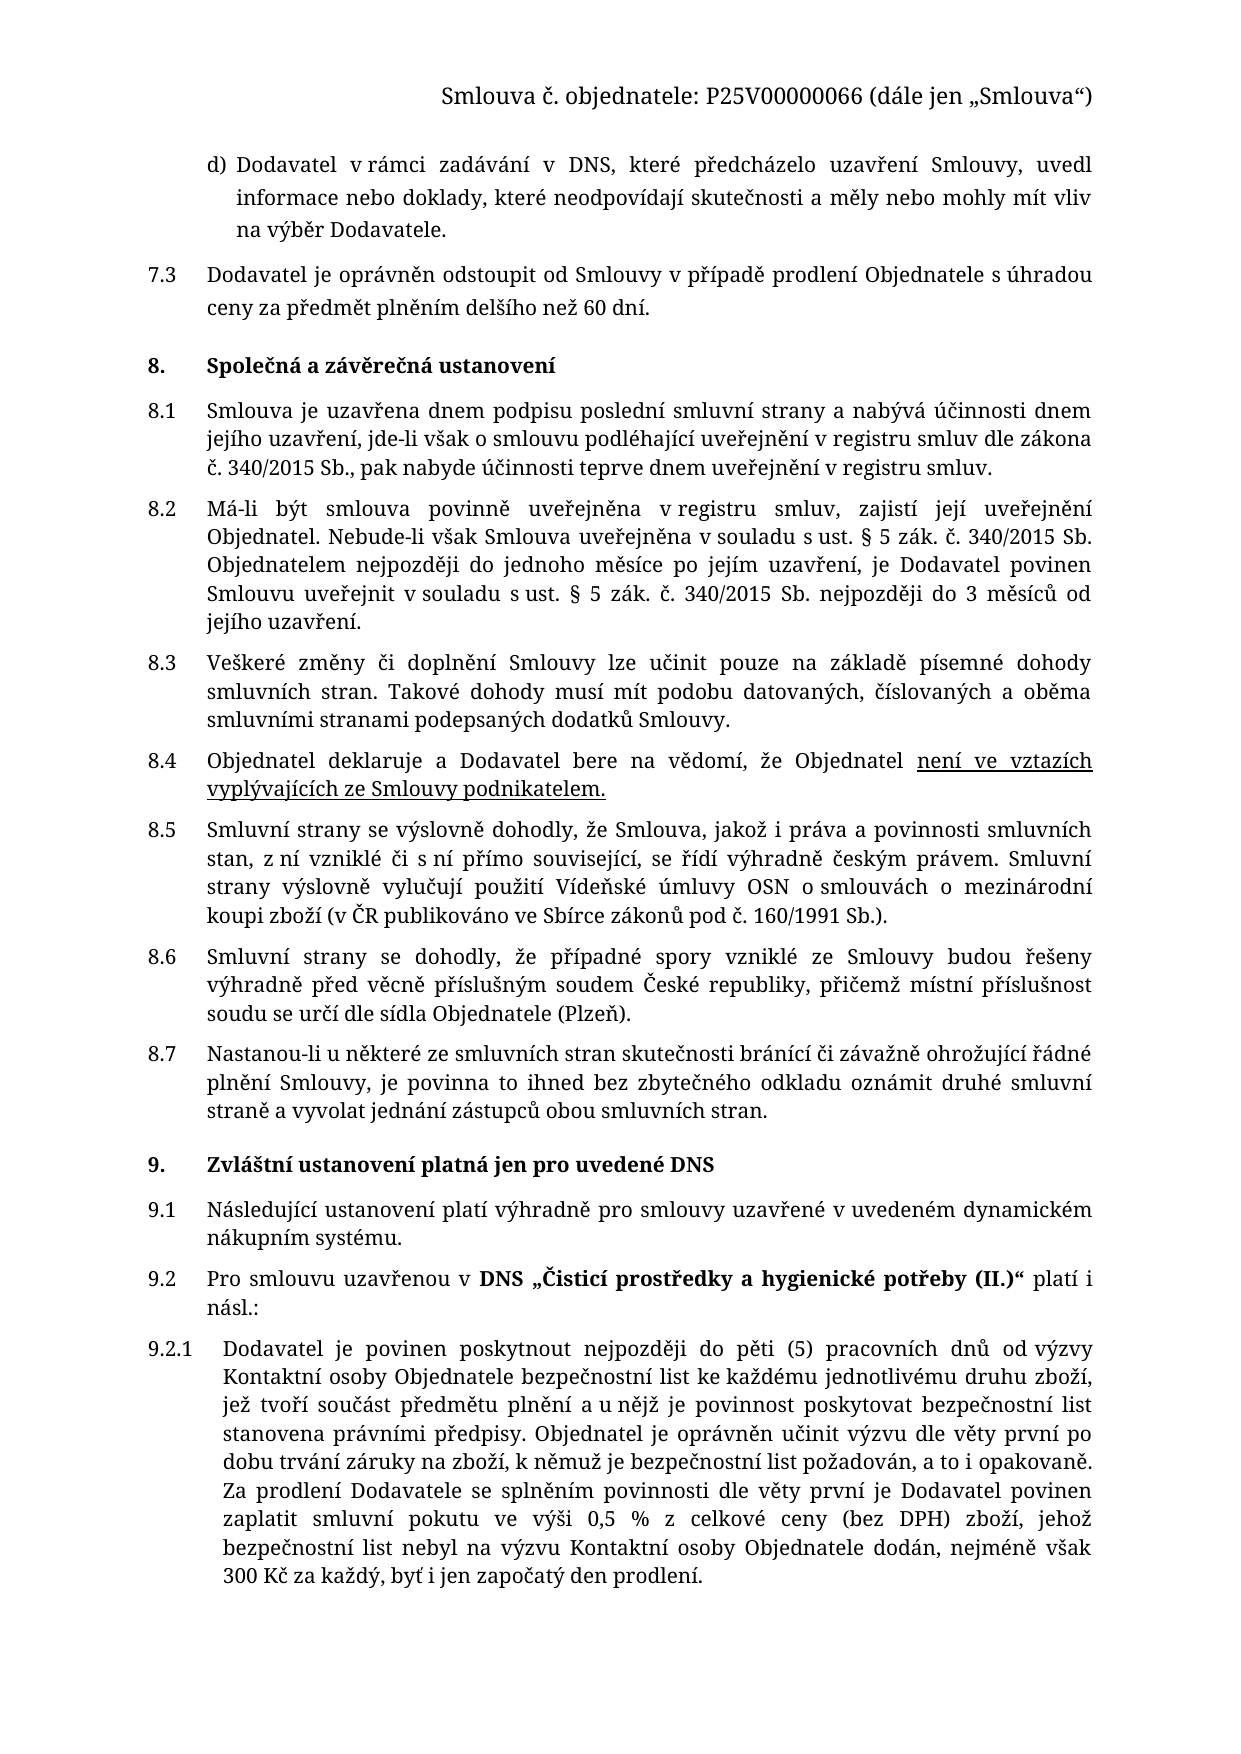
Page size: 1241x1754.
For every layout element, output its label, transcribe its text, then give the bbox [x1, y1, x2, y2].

list Má-li být smlouva povinně uveřejněna v registru smluv, zajistí její uveřejnění Objednatel. Nebude-li však Smlouva uveřejněna v souladu s ust. § 5 zák. č. 340/2015 Sb. Objednatelem nejpozději do jednoho měsíce po jejím uzavření, je Dodavatel povinen Smlouvu uveřejnit v souladu s ust. § 5 zák. č. 340/2015 Sb. nejpozději do 3 měsíců od jejího uzavření. [148, 494, 1093, 636]
list Nastanou-li u některé ze smluvních stran skutečnosti bránící či závažně ohrožující řádné plnění Smlouvy, je povinna to ihned bez zbytečného odkladu oznámit druhé smluvní straně a vyvolat jednání zástupců obou smluvních stran. [148, 1039, 1093, 1125]
list Společná a závěrečná ustanovení [148, 351, 1093, 379]
list Následující ustanovení platí výhradně pro smlouvy uzavřené v uvedeném dynamickém nákupním systému. [148, 1195, 1093, 1252]
list Smluvní strany se výslovně dohodly, že Smlouva, jakož i práva a povinnosti smluvních stan, z ní vzniklé či s ní přímo související, se řídí výhradně českým právem. Smluvní strany výslovně vylučují použití Vídeňské úmluvy OSN o smlouvách o mezinárodní koupi zboží (v ČR publikováno ve Sbírce zákonů pod č. 160/1991 Sb.). [148, 816, 1093, 929]
list Veškeré změny či doplnění Smlouvy lze učinit pouze na základě písemné dohody smluvních stran. Takové dohody musí mít podobu datovaných, číslovaných a oběma smluvními stranami podepsaných dodatků Smlouvy. [148, 648, 1093, 734]
list Pro smlouvu uzavřenou v DNS „Čisticí prostředky a hygienické potřeby (II.)“ platí i násl.: [148, 1264, 1093, 1321]
list Smluvní strany se dohodly, že případné spory vzniklé ze Smlouvy budou řešeny výhradně před věcně příslušným soudem České republiky, přičemž místní příslušnost soudu se určí dle sídla Objednatele (Plzeň). [148, 942, 1093, 1027]
list Zvláštní ustanovení platná jen pro uvedené DNS [148, 1150, 1093, 1178]
list Dodavatel je povinen poskytnout nejpozději do pěti (5) pracovních dnů od výzvy Kontaktní osoby Objednatele bezpečnostní list ke každému jednotlivému druhu zboží, jež tvoří součást předmětu plnění a u nějž je povinnost poskytovat bezpečnostní list stanovena právními předpisy. Objednatel je oprávněn učinit výzvu dle věty první po dobu trvání záruky na zboží, k němuž je bezpečnostní list požadován, a to i opakovaně. Za prodlení Dodavatele se splněním povinnosti dle věty první je Dodavatel povinen zaplatit smluvní pokutu ve výši 0,5 % z celkové ceny (bez DPH) zboží, jehož bezpečnostní list nebyl na výzvu Kontaktní osoby Objednatele dodán, nejméně však 300 Kč za každý, byť i jen započatý den prodlení. [148, 1334, 1093, 1590]
list Dodavatel v rámci zadávání v DNS, které předcházelo uzavření Smlouvy, uvedl informace nebo doklady, které neodpovídají skutečnosti a měly nebo mohly mít vliv na výběr Dodavatele. [207, 150, 1093, 244]
list Smlouva je uzavřena dnem podpisu poslední smluvní strany a nabývá účinnosti dnem jejího uzavření, jde-li však o smlouvu podléhající uveřejnění v registru smluv dle zákona č. 340/2015 Sb., pak nabyde účinnosti teprve dnem uveřejnění v registru smluv. [148, 396, 1093, 481]
list Dodavatel je oprávněn odstoupit od Smlouvy v případě prodlení Objednatele s úhradou ceny za předmět plněním delšího než 60 dní. [148, 261, 1093, 322]
list Objednatel deklaruje a Dodavatel bere na vědomí, že Objednatel není ve vztazích vyplývajících ze Smlouvy podnikatelem. [148, 746, 1093, 803]
